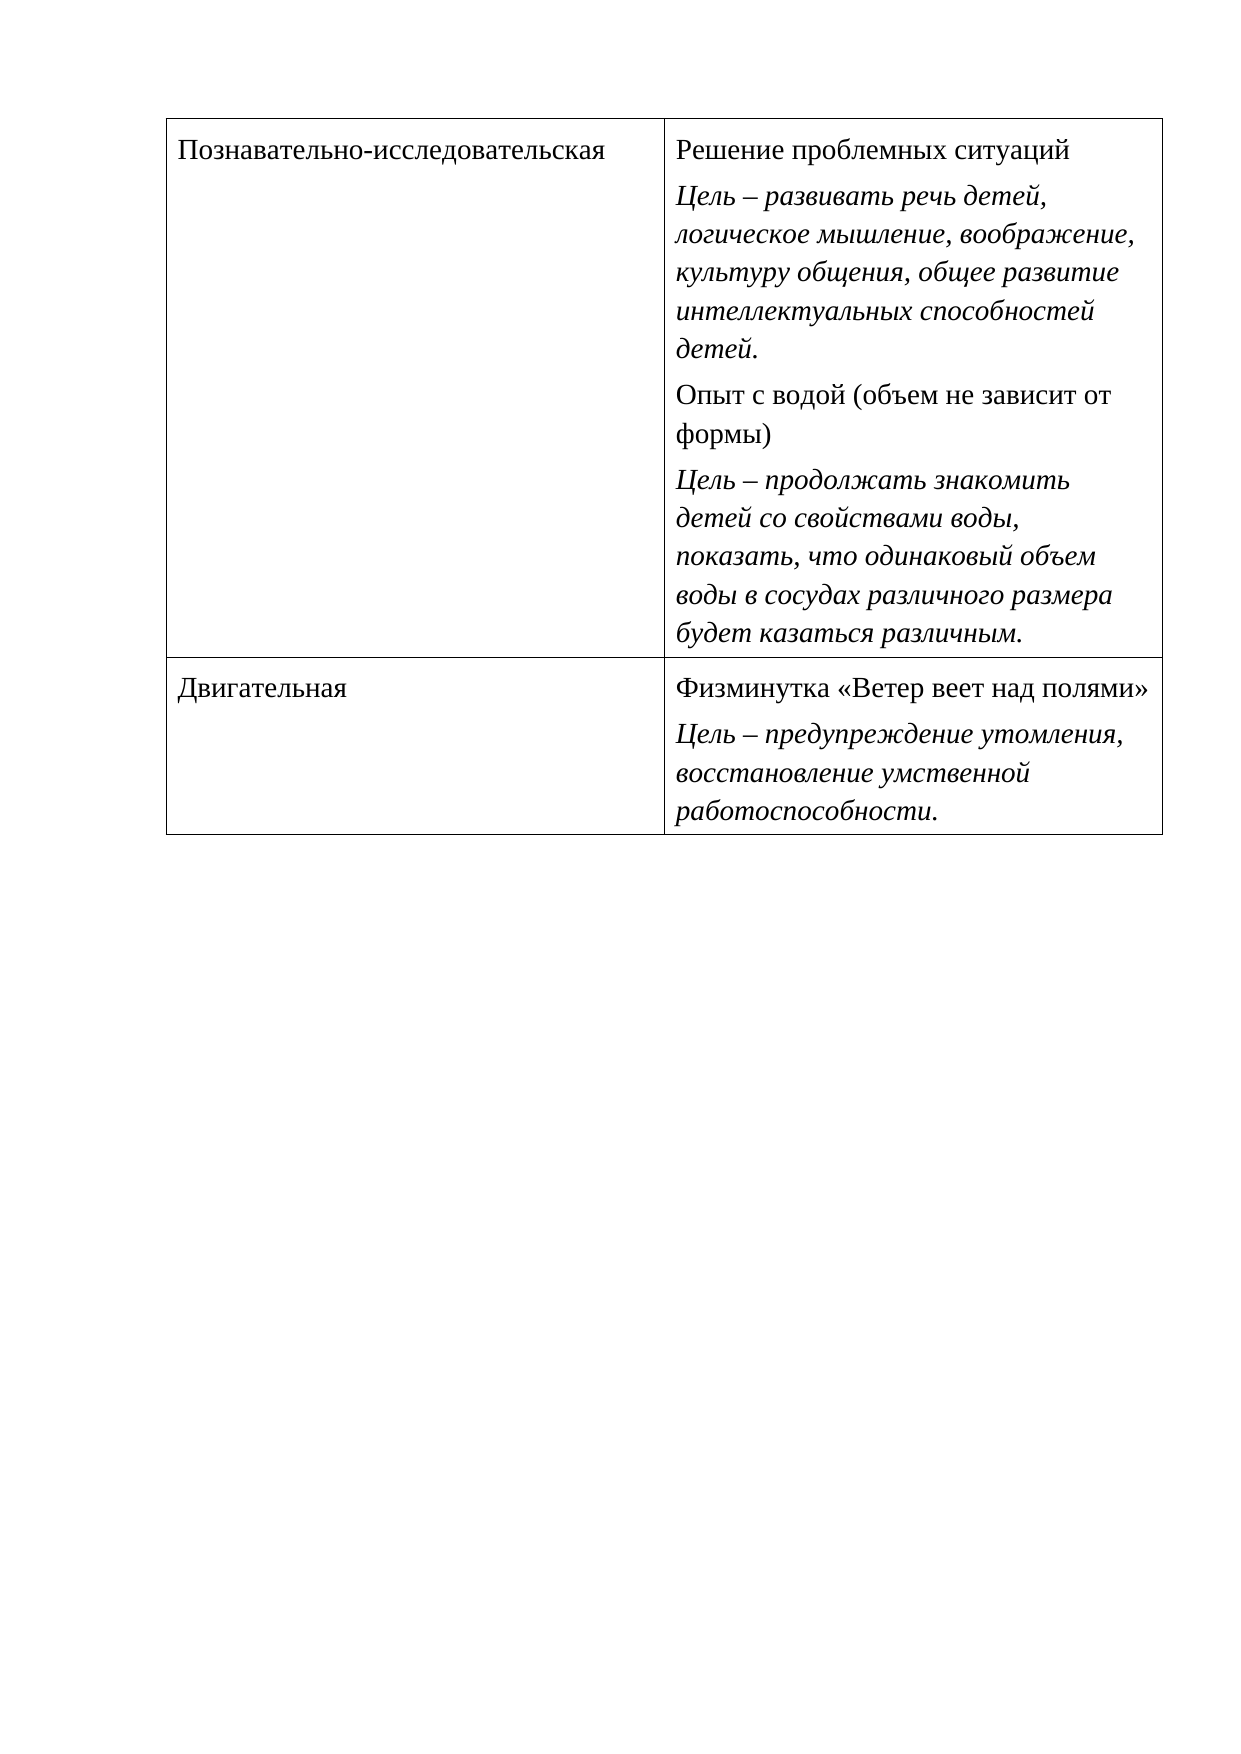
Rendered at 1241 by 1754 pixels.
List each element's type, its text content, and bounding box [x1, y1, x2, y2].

table_cell Решение проблемных ситуаций Цель – развивать речь детей, логическое мышление, воображение, культуру общения, общее развитие интеллектуальных способностей детей. Опыт с водой (объем не зависит от формы) Цель – продолжать знакомить детей со свойствами воды, показать, что одинаковый объем воды в сосудах различного размера будет казаться различным. [665, 119, 1162, 657]
table_cell Физминутка «Ветер веет над полями» Цель – предупреждение утомления, восстановление умственной работоспособности. [665, 658, 1162, 834]
table_cell Познавательно-исследовательская [167, 119, 664, 657]
table_cell Двигательная [167, 658, 664, 834]
